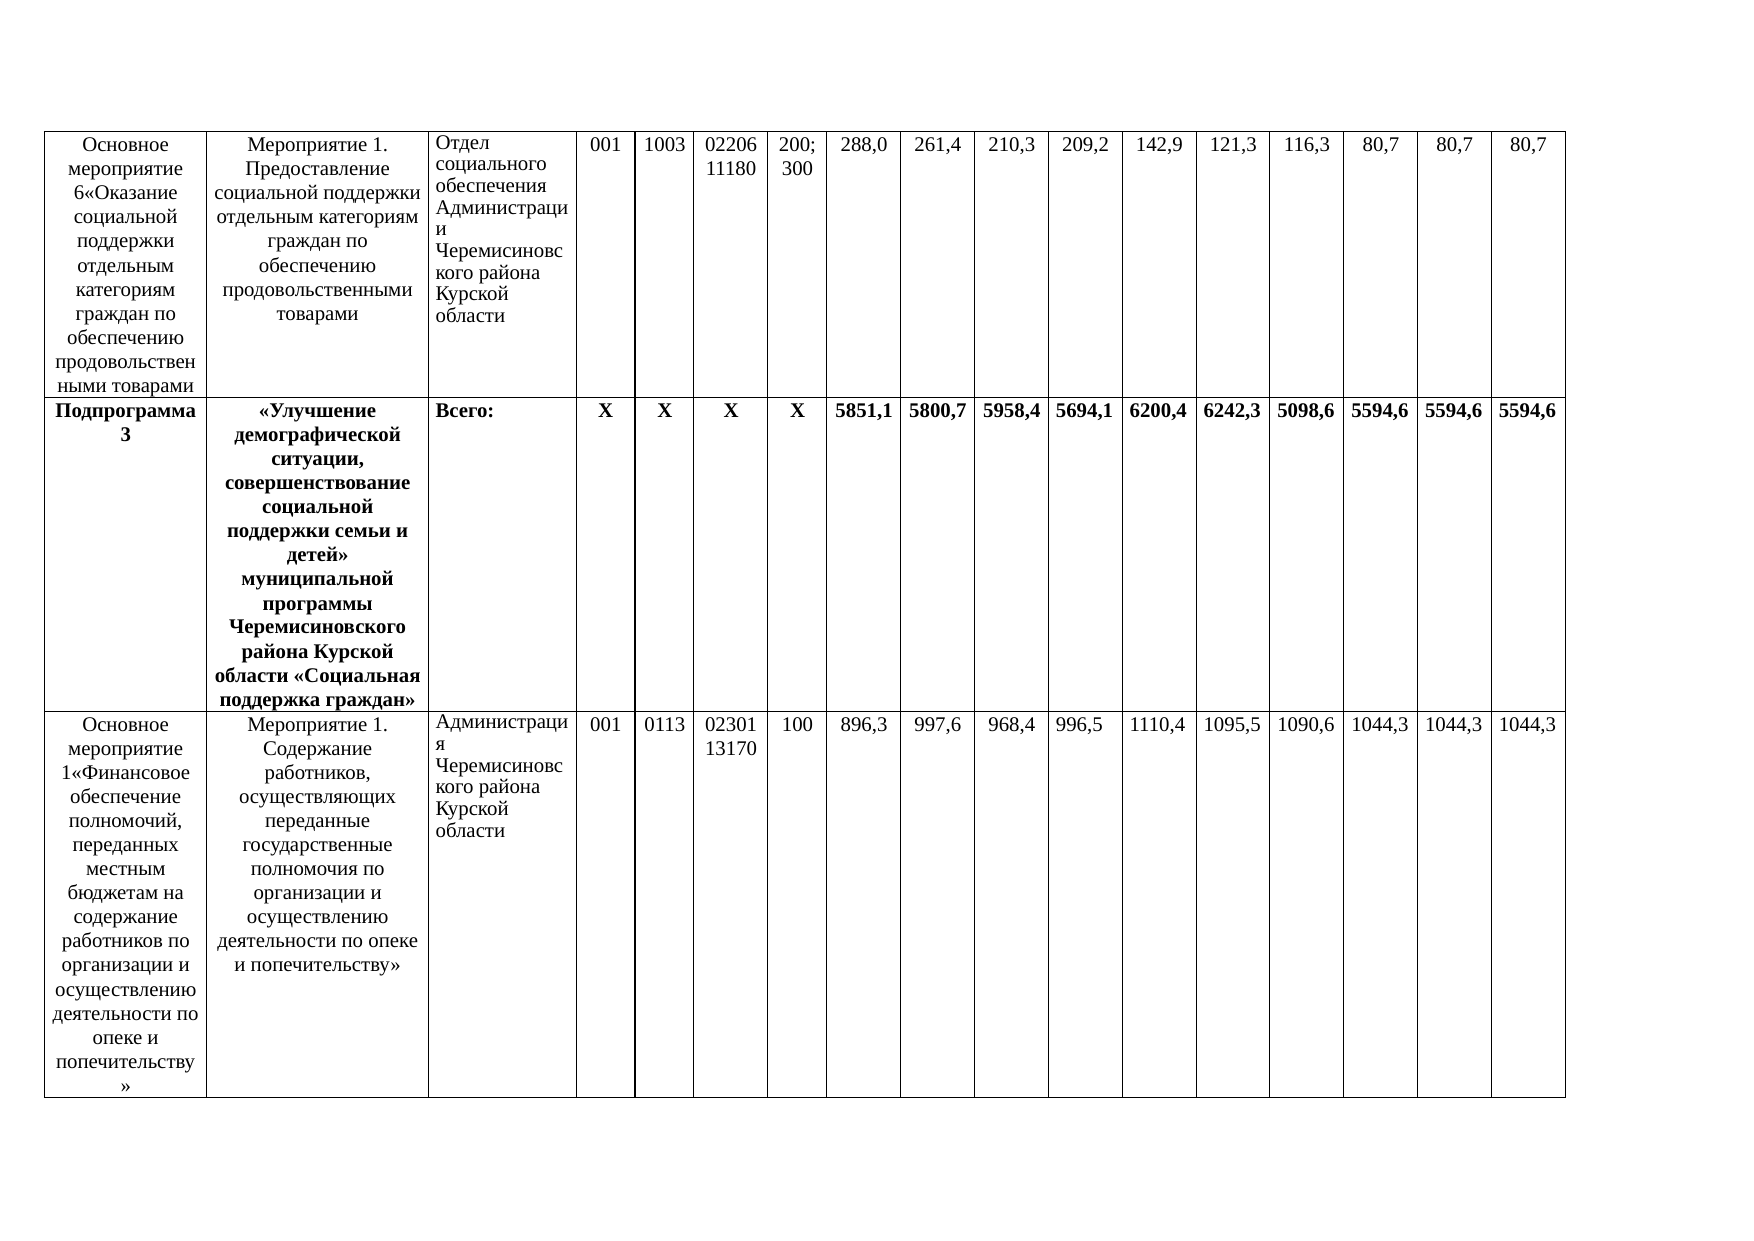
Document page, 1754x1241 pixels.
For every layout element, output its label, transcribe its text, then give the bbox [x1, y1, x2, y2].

table_cell 5694,1 [1049, 398, 1122, 711]
table_cell 1110,4 [1123, 712, 1196, 1097]
table_cell 80,7 [1344, 132, 1417, 397]
table_cell 001 [577, 132, 634, 397]
table_cell 997,6 [901, 712, 974, 1097]
table_cell 1044,3 [1344, 712, 1417, 1097]
table_cell 896,3 [827, 712, 900, 1097]
table_cell X [577, 398, 634, 711]
table_cell 116,3 [1270, 132, 1343, 397]
table_cell 001 [577, 712, 634, 1097]
table_cell 200;300 [768, 132, 826, 397]
table_cell 288,0 [827, 132, 900, 397]
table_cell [429, 132, 576, 397]
table_cell 5594,6 [1418, 398, 1491, 711]
table_cell Администрация Черемисиновского района Курской области [429, 712, 576, 1097]
table_cell X [636, 398, 693, 711]
table_cell 5594,6 [1344, 398, 1417, 711]
table_cell 0230113170 [694, 712, 767, 1097]
table_cell 80,7 [1492, 132, 1565, 397]
table_cell Мероприятие 1. Предоставление социальной поддержки отдельным категориям граждан по обеспечению продовольственными товарами [207, 132, 428, 397]
table_cell 80,7 [1418, 132, 1491, 397]
table_cell 6200,4 [1123, 398, 1196, 711]
table_cell 5958,4 [975, 398, 1048, 711]
table_cell 261,4 [901, 132, 974, 397]
table_cell 996,5 [1049, 712, 1122, 1097]
table_cell 1095,5 [1197, 712, 1269, 1097]
table_cell 5098,6 [1270, 398, 1343, 711]
table_cell 0220611180 [694, 132, 767, 397]
table_cell 5851,1 [827, 398, 900, 711]
table_cell 1090,6 [1270, 712, 1343, 1097]
table_cell Всего: [429, 398, 576, 711]
table_cell 142,9 [1123, 132, 1196, 397]
table_cell Основное мероприятие 1«Финансовое обеспечение полномочий, переданных местным бюджетам на содержание работников по организации и осуществлению деятельности по опеке и попечительству» [45, 712, 206, 1097]
table_cell 1044,3 [1418, 712, 1491, 1097]
table_cell 5594,6 [1492, 398, 1565, 711]
table_cell Основное мероприятие 6«Оказание социальной поддержки отдельным категориям граждан по обеспечению продовольственными товарами [45, 132, 206, 397]
table_cell 209,2 [1049, 132, 1122, 397]
table_cell 1044,3 [1492, 712, 1565, 1097]
table_cell X [694, 398, 767, 711]
table_cell 0113 [636, 712, 693, 1097]
table_cell 1003 [636, 132, 693, 397]
table_cell «Улучшение демографической ситуации, совершенствование социальной поддержки семьи и детей» муниципальной программы Черемисиновского района Курской области «Социальная поддержка граждан» [207, 398, 428, 711]
table_cell 121,3 [1197, 132, 1269, 397]
table_cell 5800,7 [901, 398, 974, 711]
table_cell 210,3 [975, 132, 1048, 397]
table_cell Подпрограмма 3 [45, 398, 206, 711]
table_cell X [768, 398, 826, 711]
table_cell 100 [768, 712, 826, 1097]
table_cell 6242,3 [1197, 398, 1269, 711]
table_cell 968,4 [975, 712, 1048, 1097]
table_cell Мероприятие 1. Содержание работников, осуществляющих переданные государственные полномочия по организации и осуществлению деятельности по опеке и попечительству» [207, 712, 428, 1097]
